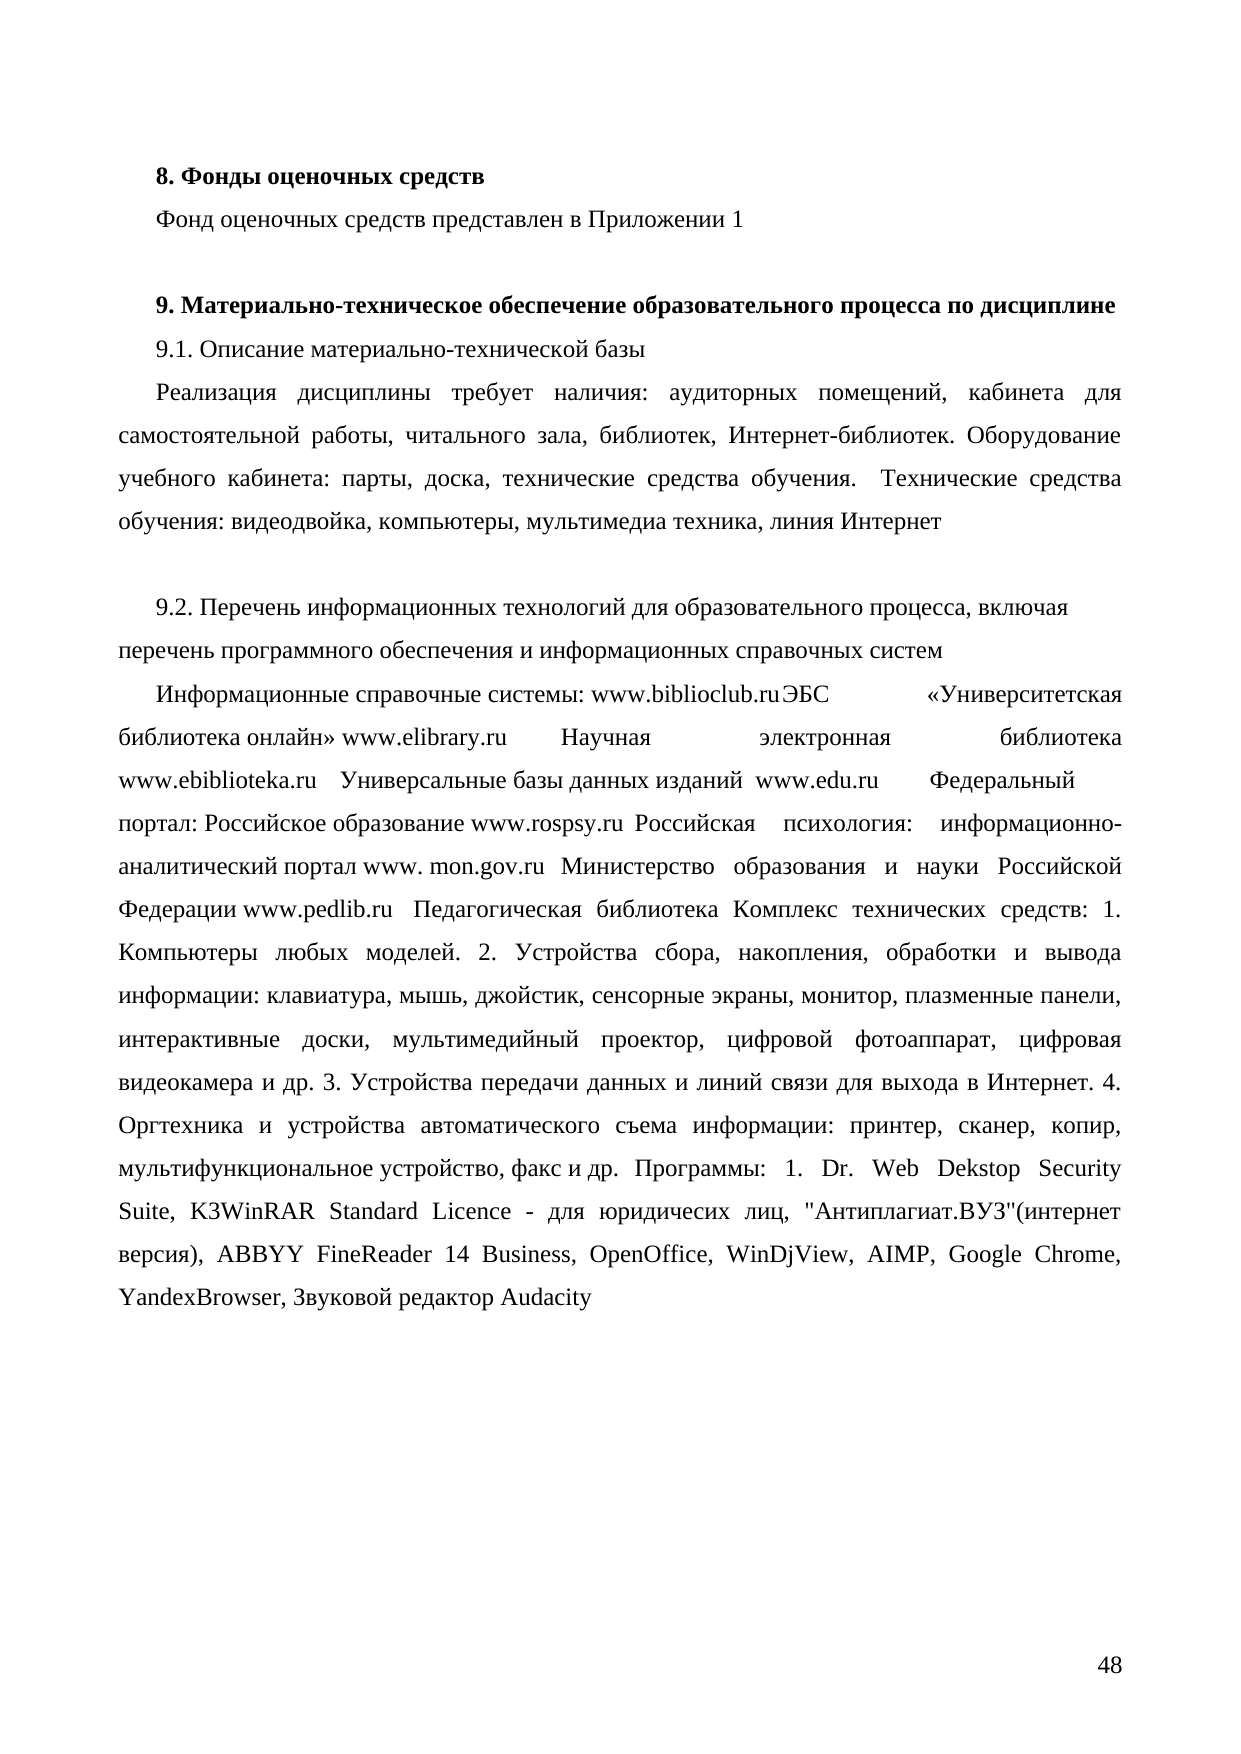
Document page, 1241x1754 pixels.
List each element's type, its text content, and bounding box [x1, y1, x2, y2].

subtitle 8. Фонды оценочных средств [118, 161, 1122, 190]
subtitle 9.1. Описание материально-технической базы [118, 334, 1122, 362]
text Информационные справочные системы: www.biblioclub.ru ЭБС «Университетская библиотека онлайн» www.elibrary.ru Научная электронная библиотека www.ebiblioteka.ru Универсальные базы данных изданий www.edu.ru Федеральный портал: Российское образование www.rospsy.ru Российская психология: информационно-аналитический портал www. mon.gov.ru Министерство образования и науки Российской Федерации www.pedlib.ru Педагогическая библиотека Комплекс технических средств: 1. Компьютеры любых моделей. 2. Устройства сбора, накопления, обработки и вывода информации: клавиатура, мышь, джойстик, сенсорные экраны, монитор, плазменные панели, интерактивные доски, мультимедийный проектор, цифровой фотоаппарат, цифровая видеокамера и др. 3. Устройства передачи данных и линий связи для выхода в Интернет. 4. Оргтехника и устройства автоматического съема информации: принтер, сканер, копир, мультифункциональное устройство, факс и др. Программы: 1. Dr. Web Dekstop Security Suite, K3WinRAR Standard Licence - для юридичесих лиц, "Антиплагиат.ВУЗ"(интернет версия), ABBYY FineReader 14 Business, OpenOffice, WinDjView, AIMP, Google Chrome, YandexBrowser, Звуковой редактор Audacity [118, 679, 1122, 1311]
text Реализация дисциплины требует наличия: аудиторных помещений, кабинета для самостоятельной работы, читального зала, библиотек, Интернет-библиотек. Оборудование учебного кабинета: парты, доска, технические средства обучения. Технические средства обучения: видеодвойка, компьютеры, мультимедиа техника, линия Интернет [118, 377, 1122, 535]
subtitle 9. Материально-техническое обеспечение образовательного процесса по дисциплине [118, 291, 1122, 319]
subtitle 9.2. Перечень информационных технологий для образовательного процесса, включая перечень программного обеспечения и информационных справочных систем [118, 592, 1122, 664]
text Фонд оценочных средств представлен в Приложении 1 [118, 204, 1122, 233]
